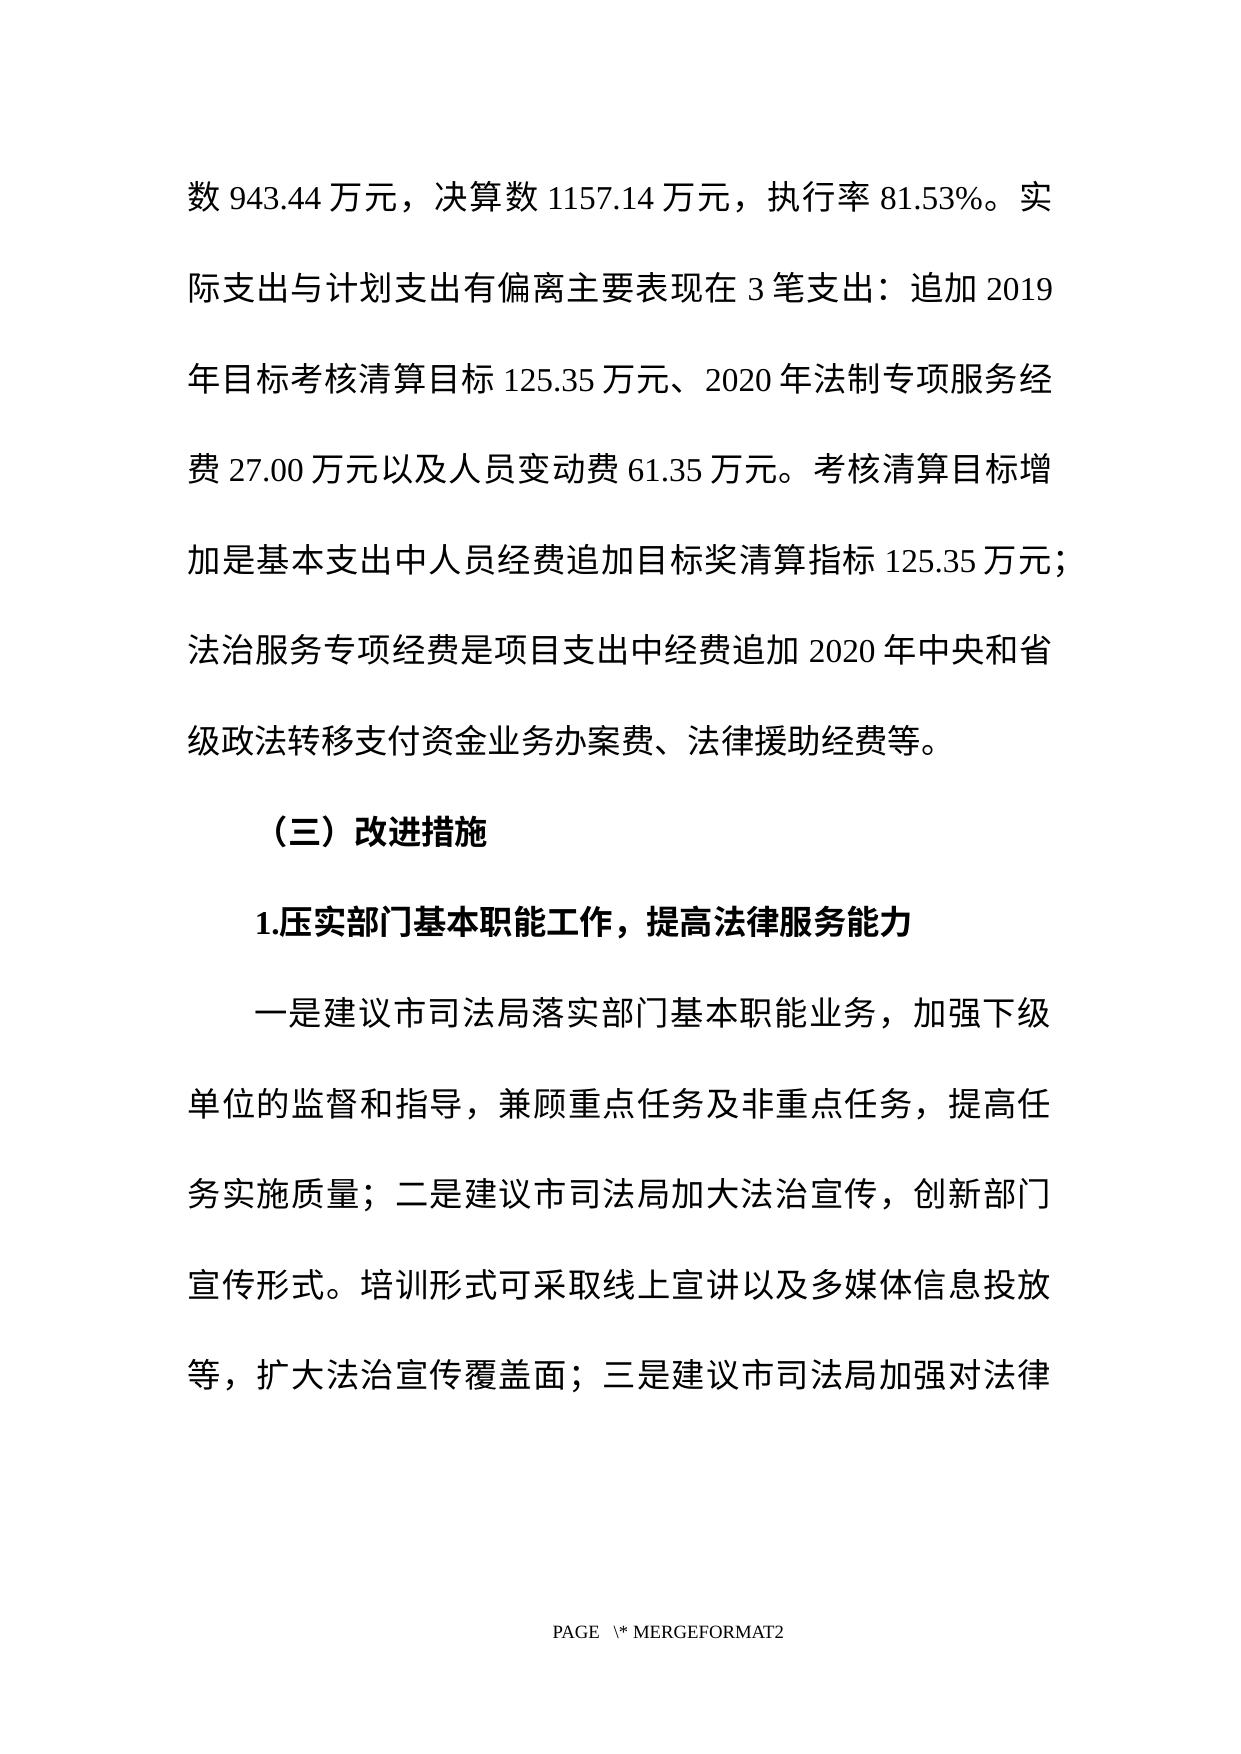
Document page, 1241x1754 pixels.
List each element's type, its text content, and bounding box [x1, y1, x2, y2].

subtitle 1.压实部门基本职能工作，提高法律服务能力 [187, 875, 1053, 966]
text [187, 966, 1053, 1419]
subtitle （三）改进措施 [187, 784, 1053, 875]
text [187, 150, 1053, 784]
